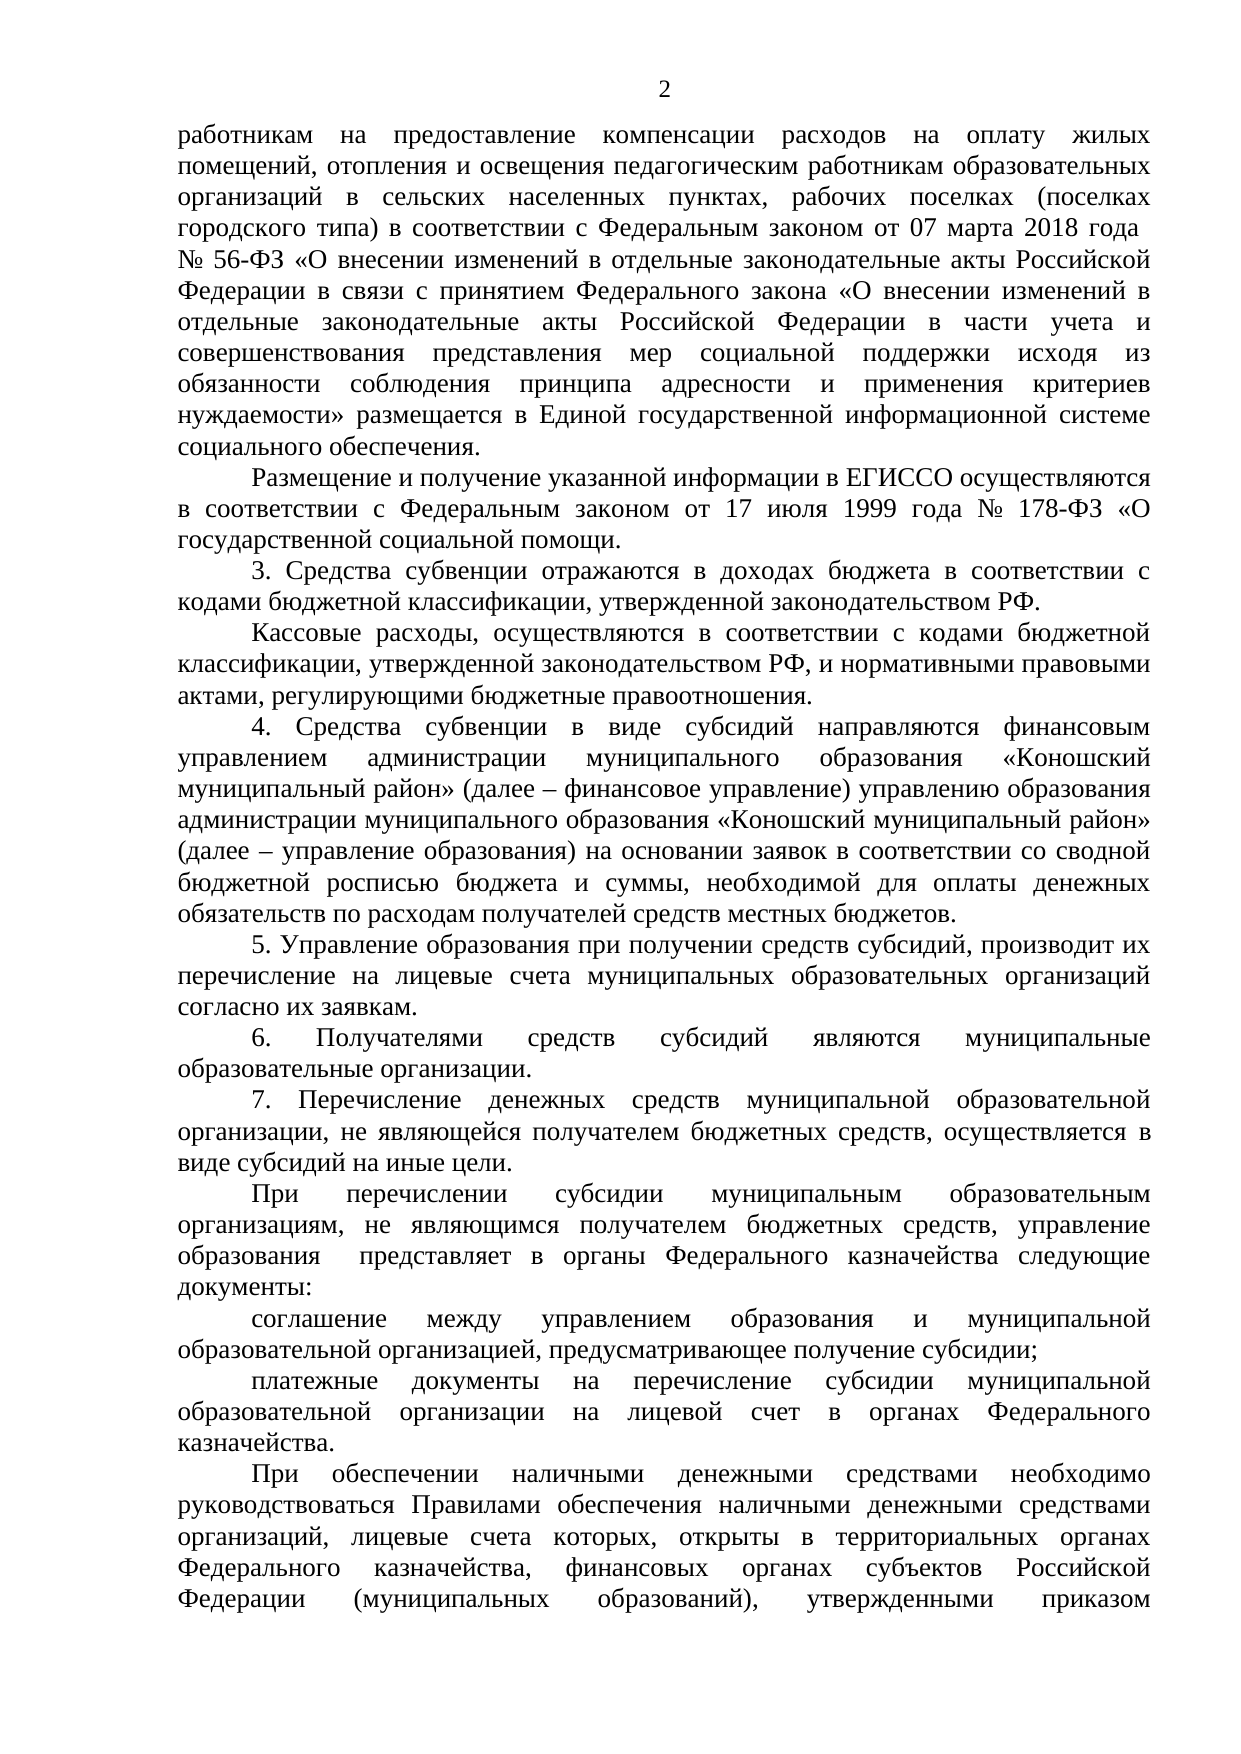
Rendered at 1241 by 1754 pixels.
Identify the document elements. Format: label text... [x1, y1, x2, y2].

text 5. Управление образования при получении средств субсидий, производит их перечисление на лицевые счета муниципальных образовательных организаций согласно их заявкам. [177, 928, 1152, 1021]
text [177, 118, 1152, 461]
text Кассовые расходы, осуществляются в соответствии с кодами бюджетной классификации, утвержденной законодательством РФ, и нормативными правовыми актами, регулирующими бюджетные правоотношения. [177, 616, 1152, 710]
text Размещение и получение указанной информации в ЕГИССО осуществляются в соответствии с Федеральным законом от 17 июля 1999 года № 178-ФЗ «О государственной социальной помощи. [177, 461, 1152, 554]
text соглашение между управлением образования и муниципальной образовательной организацией, предусматривающее получение субсидии; [177, 1302, 1152, 1364]
text 7. Перечисление денежных средств муниципальной образовательной организации, не являющейся получателем бюджетных средств, осуществляется в виде субсидий на иные цели. [177, 1084, 1152, 1177]
text 4. Средства субвенции в виде субсидий направляются финансовым управлением администрации муниципального образования «Коношский муниципальный район» (далее – финансовое управление) управлению образования администрации муниципального образования «Коношский муниципальный район» (далее – управление образования) на основании заявок в соответствии со сводной бюджетной росписью бюджета и суммы, необходимой для оплаты денежных обязательств по расходам получателей средств местных бюджетов. [177, 710, 1152, 928]
text При перечислении субсидии муниципальным образовательным организациям, не являющимся получателем бюджетных средств, управление образования представляет в органы Федерального казначейства следующие документы: [177, 1177, 1152, 1302]
text 6. Получателями средств субсидий являются муниципальные образовательные организации. [177, 1021, 1152, 1084]
text 3. Средства субвенции отражаются в доходах бюджета в соответствии с кодами бюджетной классификации, утвержденной законодательством РФ. [177, 554, 1152, 616]
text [177, 1457, 1152, 1613]
text платежные документы на перечисление субсидии муниципальной образовательной организации на лицевой счет в органах Федерального казначейства. [177, 1364, 1152, 1457]
